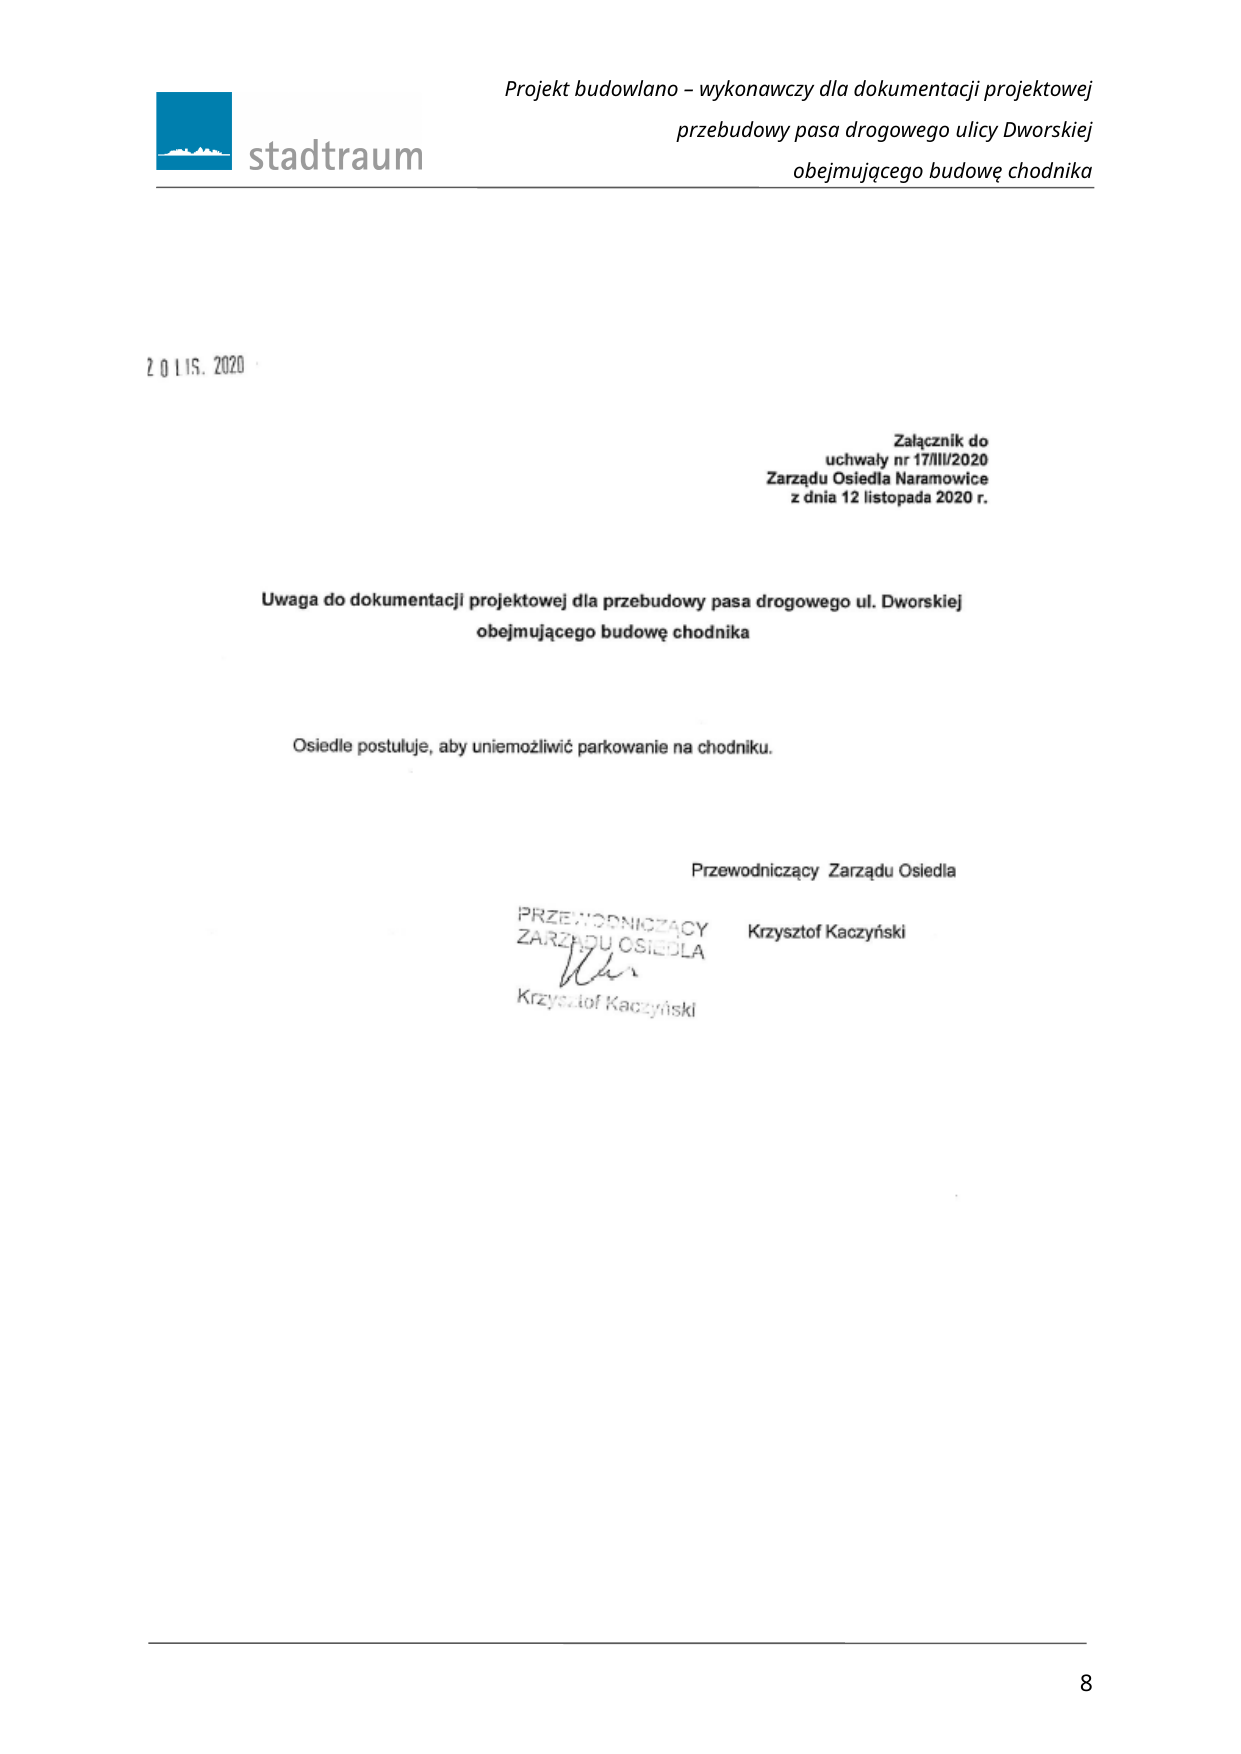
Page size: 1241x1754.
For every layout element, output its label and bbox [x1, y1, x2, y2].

picture [165, 148, 221, 155]
picture [233, 92, 422, 170]
picture [147, 312, 1056, 1528]
